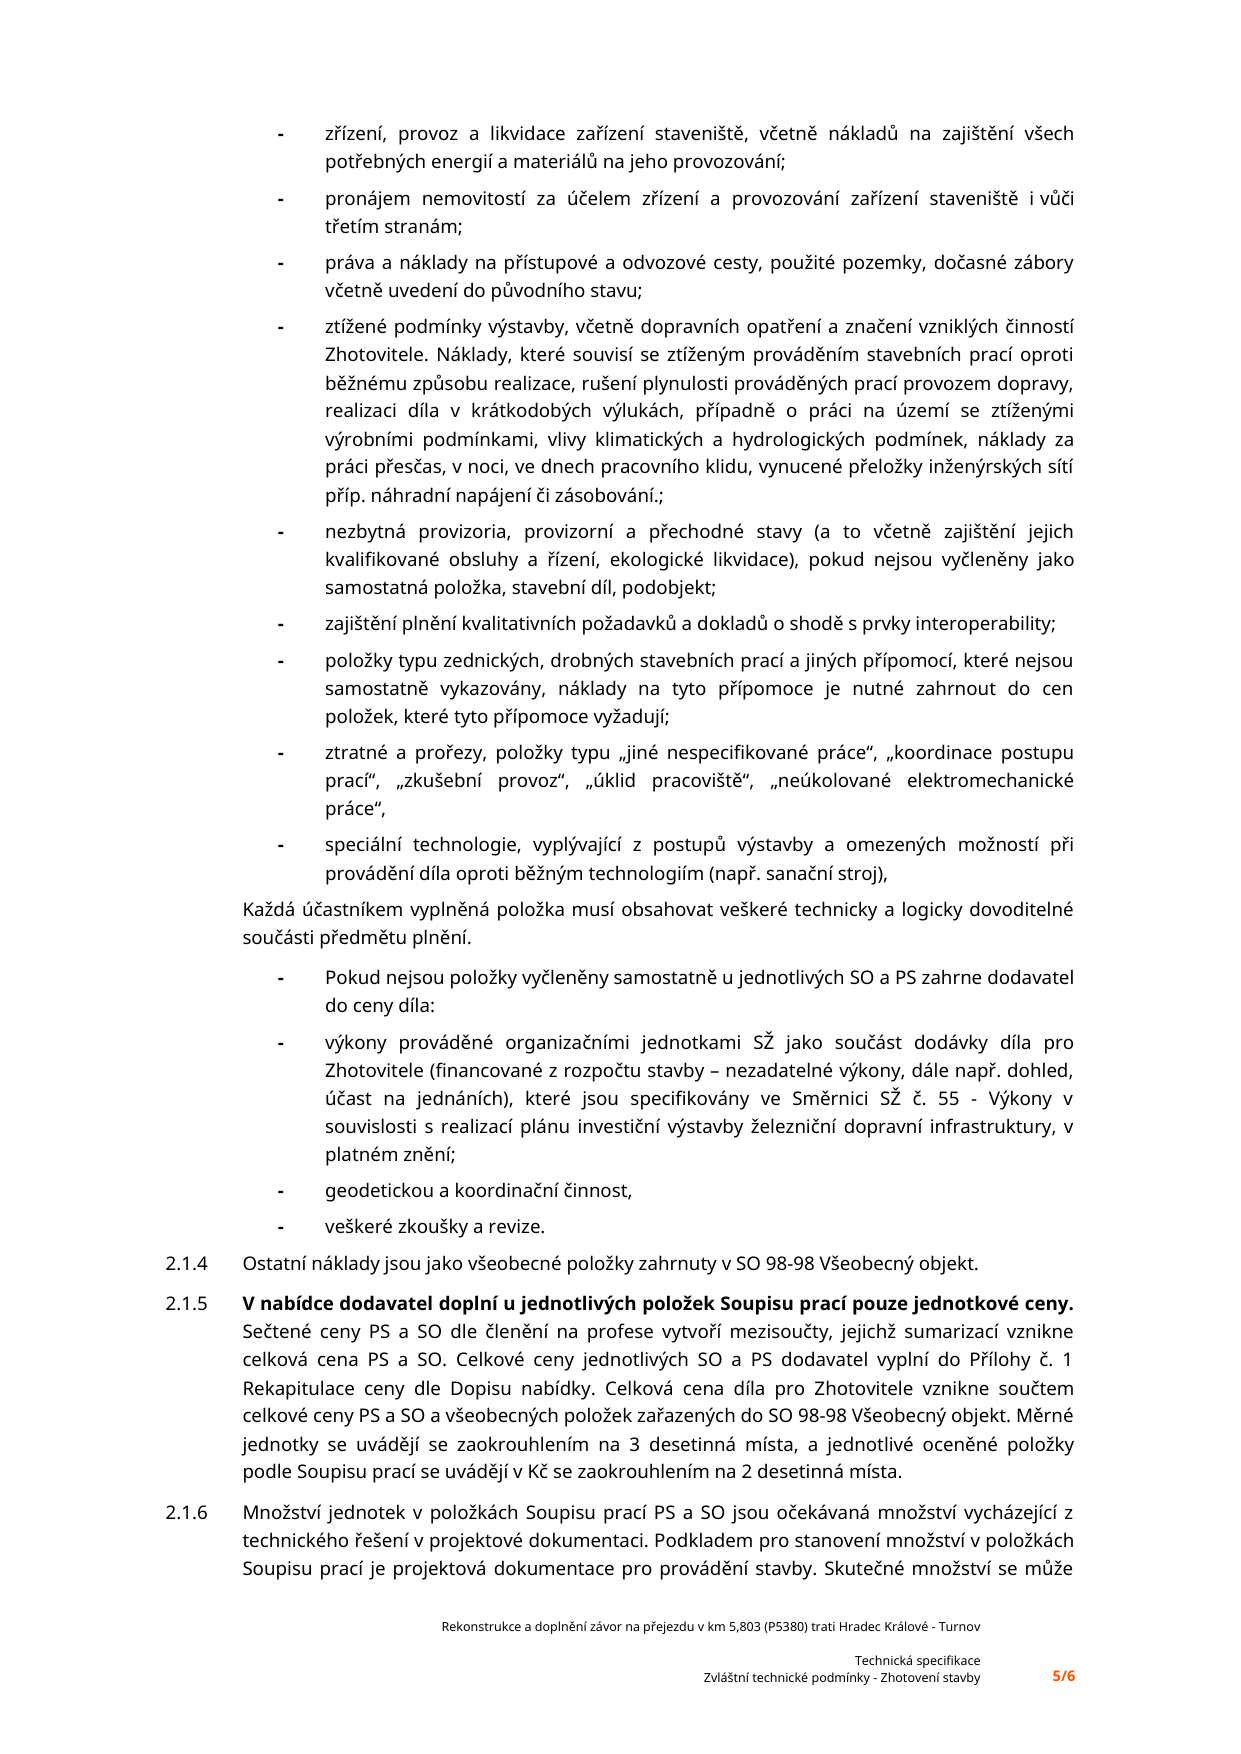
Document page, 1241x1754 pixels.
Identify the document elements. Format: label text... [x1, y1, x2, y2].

text Ostatní náklady jsou jako všeobecné položky zahrnuty v SO 98-98 Všeobecný objekt. [165, 1250, 1075, 1276]
text ztratné a prořezy, položky typu „jiné nespecifikované práce“, „koordinace postupu prací“, „zkušební provoz“, „úklid pracoviště“, „neúkolované elektromechanické práce“, [278, 739, 1075, 821]
text Každá účastníkem vyplněná položka musí obsahovat veškeré technicky a logicky dovoditelné součásti předmětu plnění. [242, 896, 1075, 950]
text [165, 1499, 1075, 1581]
text V nabídce dodavatel doplní u jednotlivých položek Soupisu prací pouze jednotkové ceny. Sečtené ceny PS a SO dle členění na profese vytvoří mezisoučty, jejichž sumarizací vznikne celková cena PS a SO. Celkové ceny jednotlivých SO a PS dodavatel vyplní do Přílohy č. 1 Rekapitulace ceny dle Dopisu nabídky. Celková cena díla pro Zhotovitele vznikne součtem celkové ceny PS a SO a všeobecných položek zařazených do SO 98-98 Všeobecný objekt. Měrné jednotky se uvádějí se zaokrouhlením na 3 desetinná místa, a jednotlivé oceněné položky podle Soupisu prací se uvádějí v Kč se zaokrouhlením na 2 desetinná místa. [165, 1291, 1075, 1484]
text ztížené podmínky výstavby, včetně dopravních opatření a značení vzniklých činností Zhotovitele. Náklady, které souvisí se ztíženým prováděním stavebních prací oproti běžnému způsobu realizace, rušení plynulosti prováděných prací provozem dopravy, realizaci díla v krátkodobých výlukách, případně o práci na území se ztíženými výrobními podmínkami, vlivy klimatických a hydrologických podmínek, náklady za práci přesčas, v noci, ve dnech pracovního klidu, vynucené přeložky inženýrských sítí příp. náhradní napájení či zásobování.; [278, 314, 1075, 507]
text geodetickou a koordinační činnost, [278, 1177, 1075, 1203]
text speciální technologie, vyplývající z postupů výstavby a omezených možností při provádění díla oproti běžným technologiím (např. sanační stroj), [278, 832, 1075, 885]
text výkony prováděné organizačními jednotkami SŽ jako součást dodávky díla pro Zhotovitele (financované z rozpočtu stavby – nezadatelné výkony, dále např. dohled, účast na jednáních), které jsou specifikovány ve Směrnici SŽ č. 55 - Výkony v souvislosti s realizací plánu investiční výstavby železniční dopravní infrastruktury, v platném znění; [278, 1029, 1075, 1167]
text Pokud nejsou položky vyčleněny samostatně u jednotlivých SO a PS zahrne dodavatel do ceny díla: [278, 965, 1075, 1018]
text zajištění plnění kvalitativních požadavků a dokladů o shodě s prvky interoperability; [278, 611, 1075, 636]
text položky typu zednických, drobných stavebních prací a jiných přípomocí, které nejsou samostatně vykazovány, náklady na tyto přípomoce je nutné zahrnout do cen položek, které tyto přípomoce vyžadují; [278, 647, 1075, 728]
text práva a náklady na přístupové a odvozové cesty, použité pozemky, dočasné zábory včetně uvedení do původního stavu; [278, 249, 1075, 303]
text veškeré zkoušky a revize. [278, 1214, 1075, 1239]
text nezbytná provizoria, provizorní a přechodné stavy (a to včetně zajištění jejich kvalifikované obsluhy a řízení, ekologické likvidace), pokud nejsou vyčleněny jako samostatná položka, stavební díl, podobjekt; [278, 518, 1075, 600]
text zřízení, provoz a likvidace zařízení staveniště, včetně nákladů na zajištění všech potřebných energií a materiálů na jeho provozování; [278, 121, 1075, 174]
text pronájem nemovitostí za účelem zřízení a provozování zařízení staveniště i vůči třetím stranám; [278, 185, 1075, 238]
